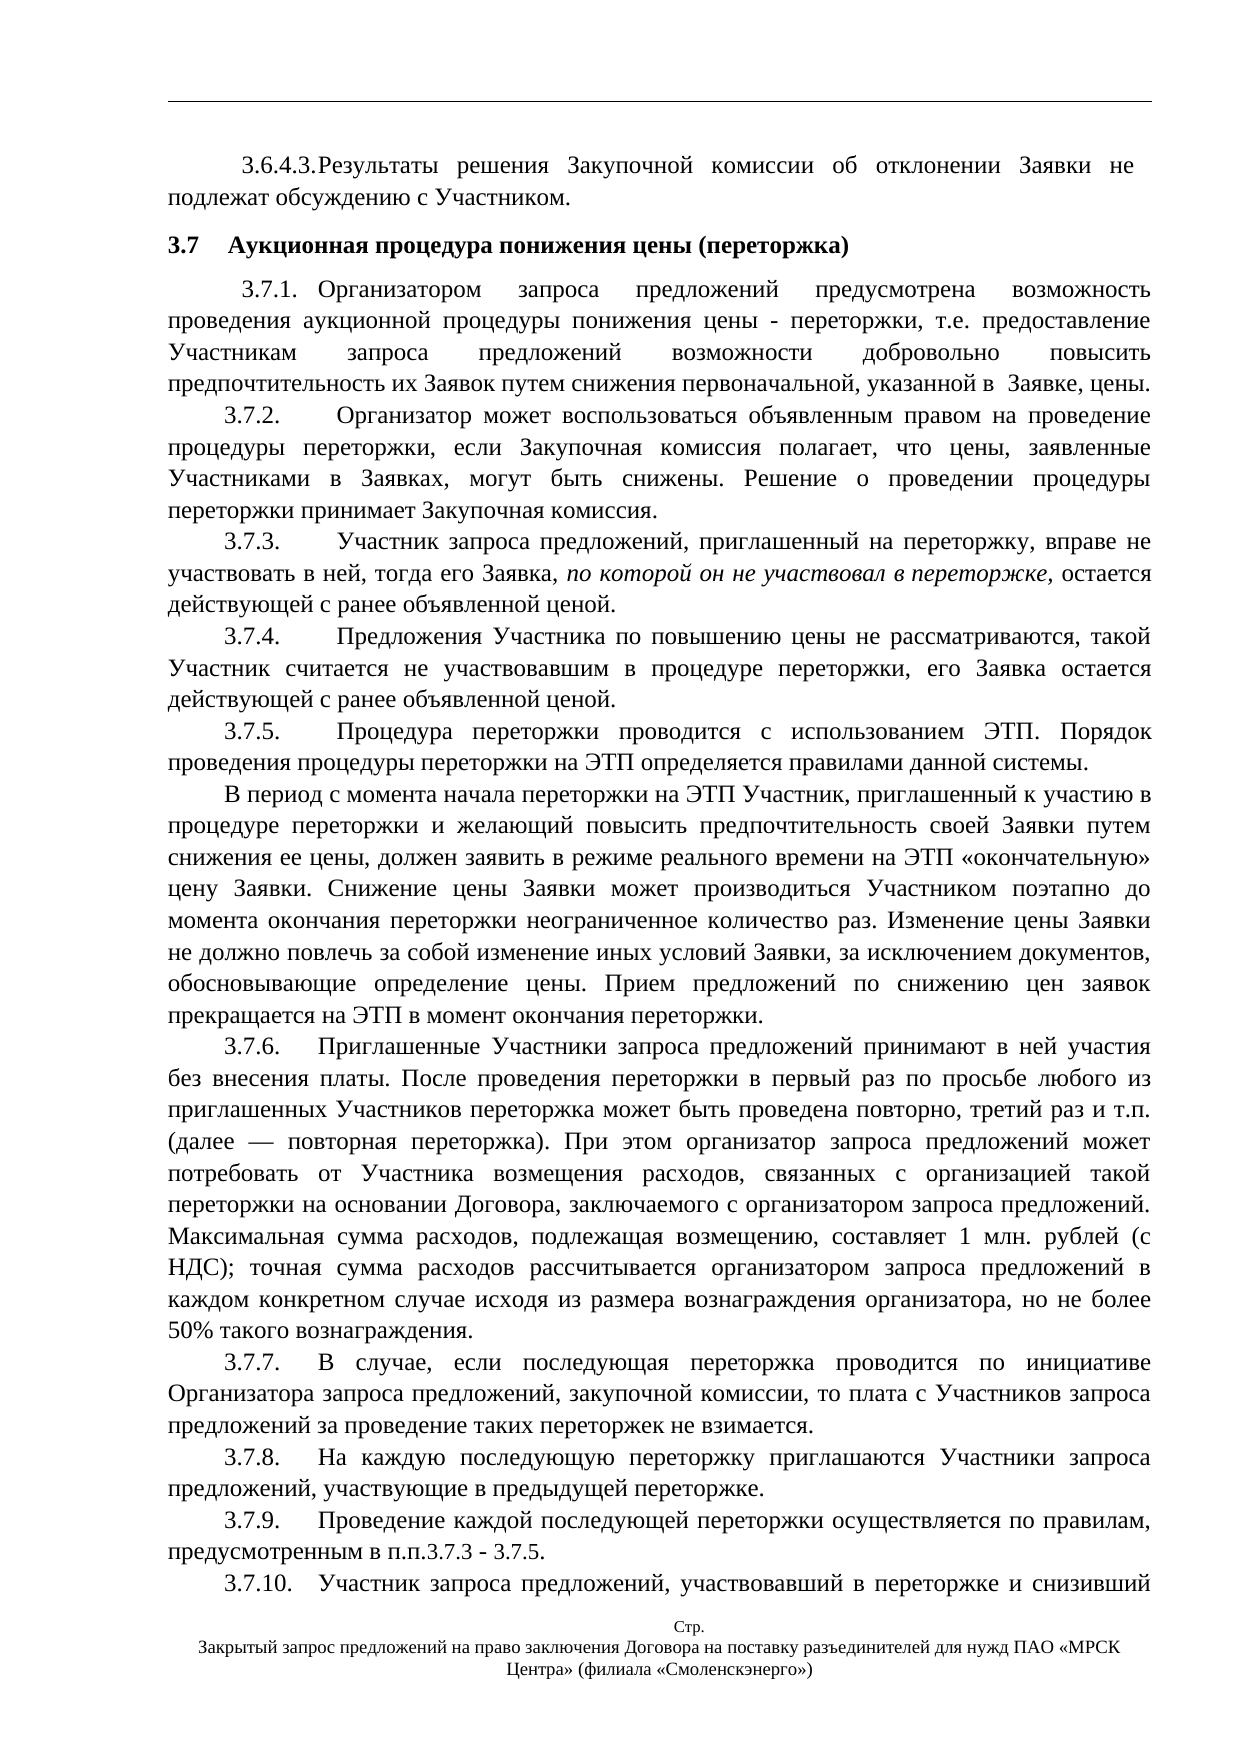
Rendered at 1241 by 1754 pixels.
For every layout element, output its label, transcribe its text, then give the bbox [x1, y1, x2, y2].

list Результаты решения Закупочной комиссии об отклонении Заявки не подлежат обсуждению с Участником. [168, 150, 1135, 210]
list Проведение каждой последующей переторжки осуществляется по правилам, предусмотренным в п.п.3.7.3 - 3.7.5. [168, 1505, 1152, 1565]
list Организатором запроса предложений предусмотрена возможность проведения аукционной процедуры понижения цены - переторжки, т.е. предоставление Участникам запроса предложений возможности добровольно повысить предпочтительность их Заявок путем снижения первоначальной, указанной в Заявке, цены. [168, 274, 1152, 397]
subtitle Аукционная процедура понижения цены (переторжка) [168, 230, 1152, 258]
list Процедура переторжки проводится с использованием ЭТП. Порядок проведения процедуры переторжки на ЭТП определяется правилами данной системы. [168, 716, 1152, 776]
list Участник запроса предложений, приглашенный на переторжку, вправе не участвовать в ней, тогда его Заявка, по которой он не участвовал в переторжке, остается действующей с ранее объявленной ценой. [168, 526, 1152, 618]
text В период с момента начала переторжки на ЭТП Участник, приглашенный к участию в процедуре переторжки и желающий повысить предпочтительность своей Заявки путем снижения ее цены, должен заявить в режиме реального времени на ЭТП «окончательную» цену Заявки. Снижение цены Заявки может производиться Участником поэтапно до момента окончания переторжки неограниченное количество раз. Изменение цены Заявки не должно повлечь за собой изменение иных условий Заявки, за исключением документов, обосновывающие определение цены. Прием предложений по снижению цен заявок прекращается на ЭТП в момент окончания переторжки. [168, 779, 1152, 1028]
list Предложения Участника по повышению цены не рассматриваются, такой Участник считается не участвовавшим в процедуре переторжки, его Заявка остается действующей с ранее объявленной ценой. [168, 621, 1152, 713]
list В случае, если последующая переторжка проводится по инициативе Организатора запроса предложений, закупочной комиссии, то плата с Участников запроса предложений за проведение таких переторжек не взимается. [168, 1347, 1152, 1439]
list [168, 1568, 1152, 1597]
list На каждую последующую переторжку приглашаются Участники запроса предложений, участвующие в предыдущей переторжке. [168, 1442, 1152, 1502]
list Приглашенные Участники запроса предложений принимают в ней участия без внесения платы. После проведения переторжки в первый раз по просьбе любого из приглашенных Участников переторжка может быть проведена повторно, третий раз и т.п. (далее — повторная переторжка). При этом организатор запроса предложений может потребовать от Участника возмещения расходов, связанных с организацией такой переторжки на основании Договора, заключаемого с организатором запроса предложений. Максимальная сумма расходов, подлежащая возмещению, составляет 1 млн. рублей (с НДС); точная сумма расходов рассчитывается организатором запроса предложений в каждом конкретном случае исходя из размера вознаграждения организатора, но не более 50% такого вознаграждения. [168, 1031, 1152, 1344]
list Организатор может воспользоваться объявленным правом на проведение процедуры переторжки, если Закупочная комиссия полагает, что цены, заявленные Участниками в Заявках, могут быть снижены. Решение о проведении процедуры переторжки принимает Закупочная комиссия. [168, 400, 1152, 523]
